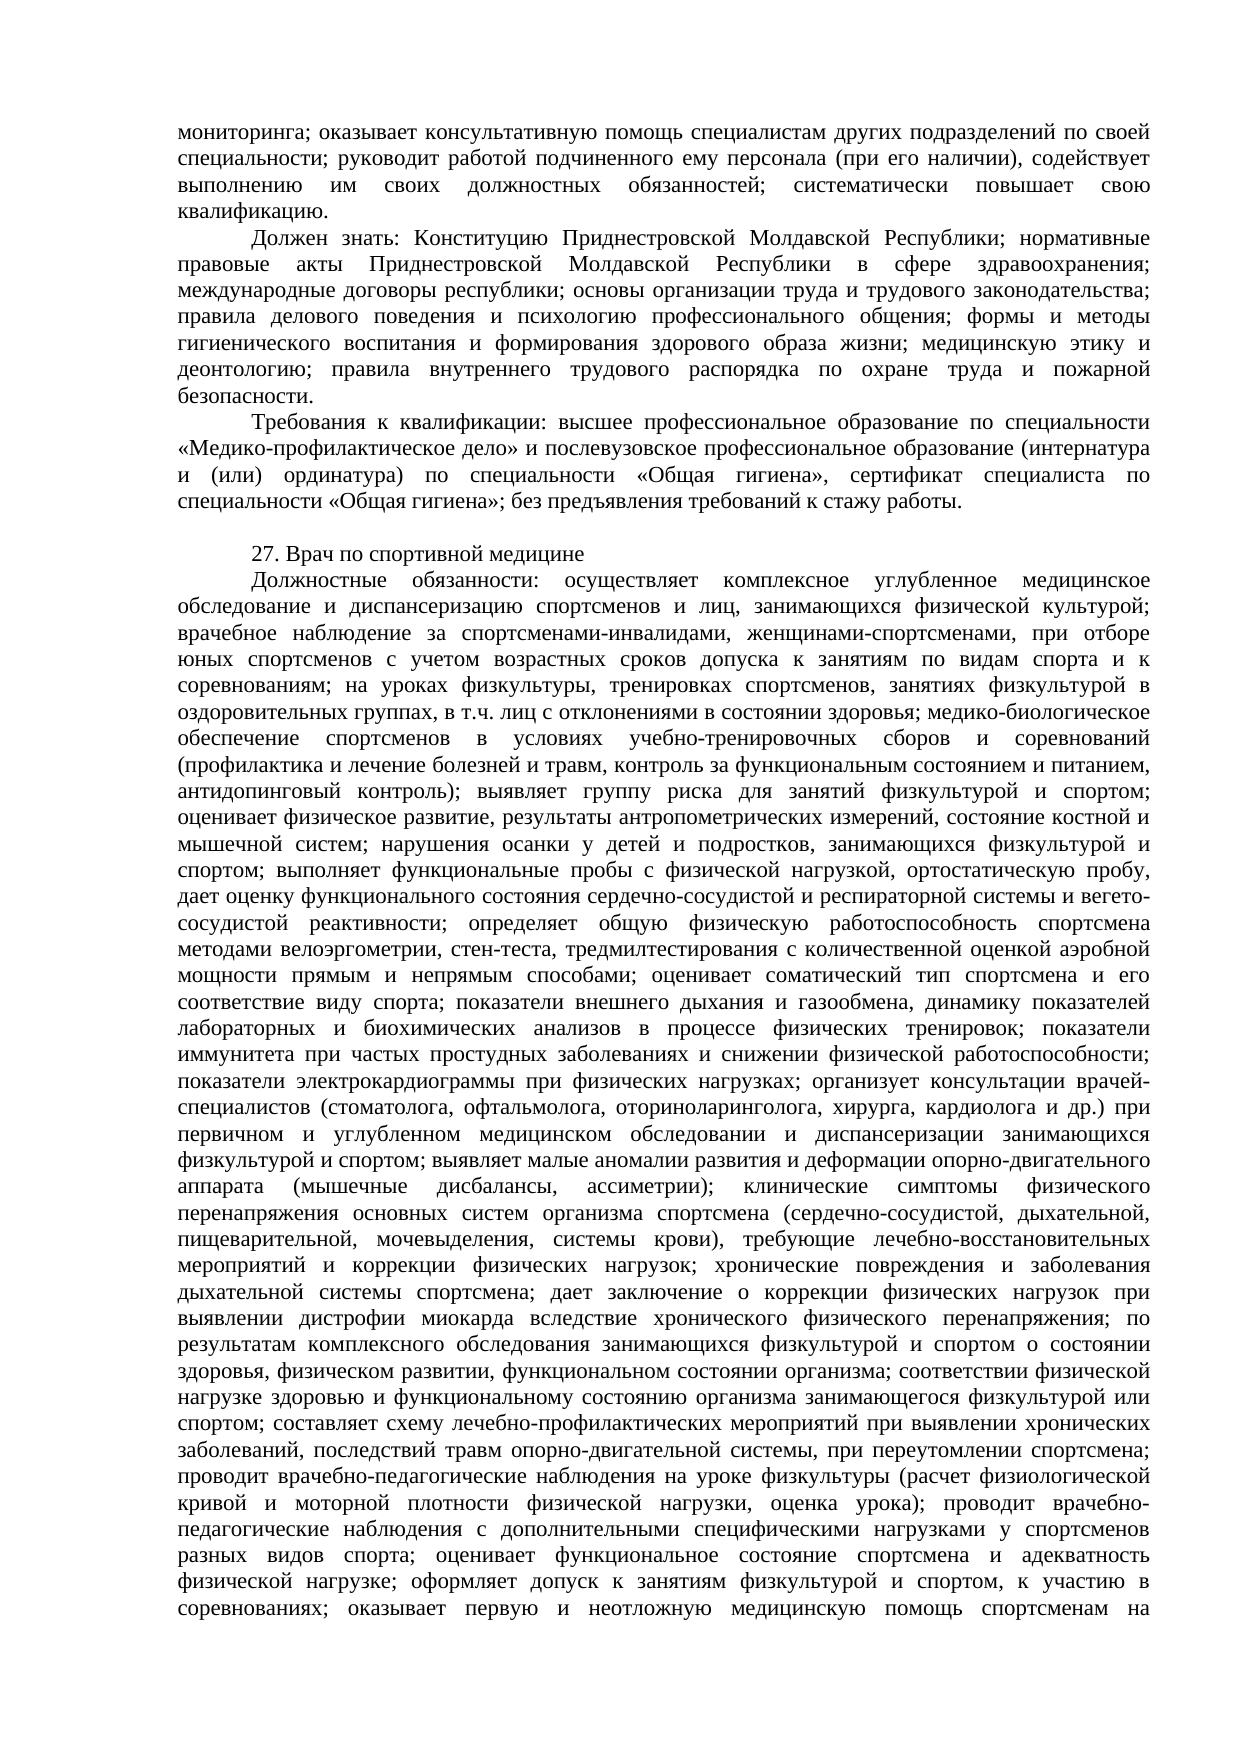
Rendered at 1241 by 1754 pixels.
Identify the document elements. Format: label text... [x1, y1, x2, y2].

text Должен знать: Конституцию Приднестровской Молдавской Республики; нормативные правовые акты Приднестровской Молдавской Республики в сфере здравоохранения; международные договоры республики; основы организации труда и трудового законодательства; правила делового поведения и психологию профессионального общения; формы и методы гигиенического воспитания и формирования здорового образа жизни; медицинскую этику и деонтологию; правила внутреннего трудового распорядка по охране труда и пожарной безопасности. [177, 223, 1152, 408]
text Требования к квалификации: высшее профессиональное образование по специальности «Медико-профилактическое дело» и послевузовское профессиональное образование (интернатура и (или) ординатура) по специальности «Общая гигиена», сертификат специалиста по специальности «Общая гигиена»; без предъявления требований к стажу работы. [177, 408, 1152, 513]
text 27. Врач по спортивной медицине [177, 540, 1152, 566]
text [177, 566, 1152, 1620]
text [177, 118, 1152, 223]
